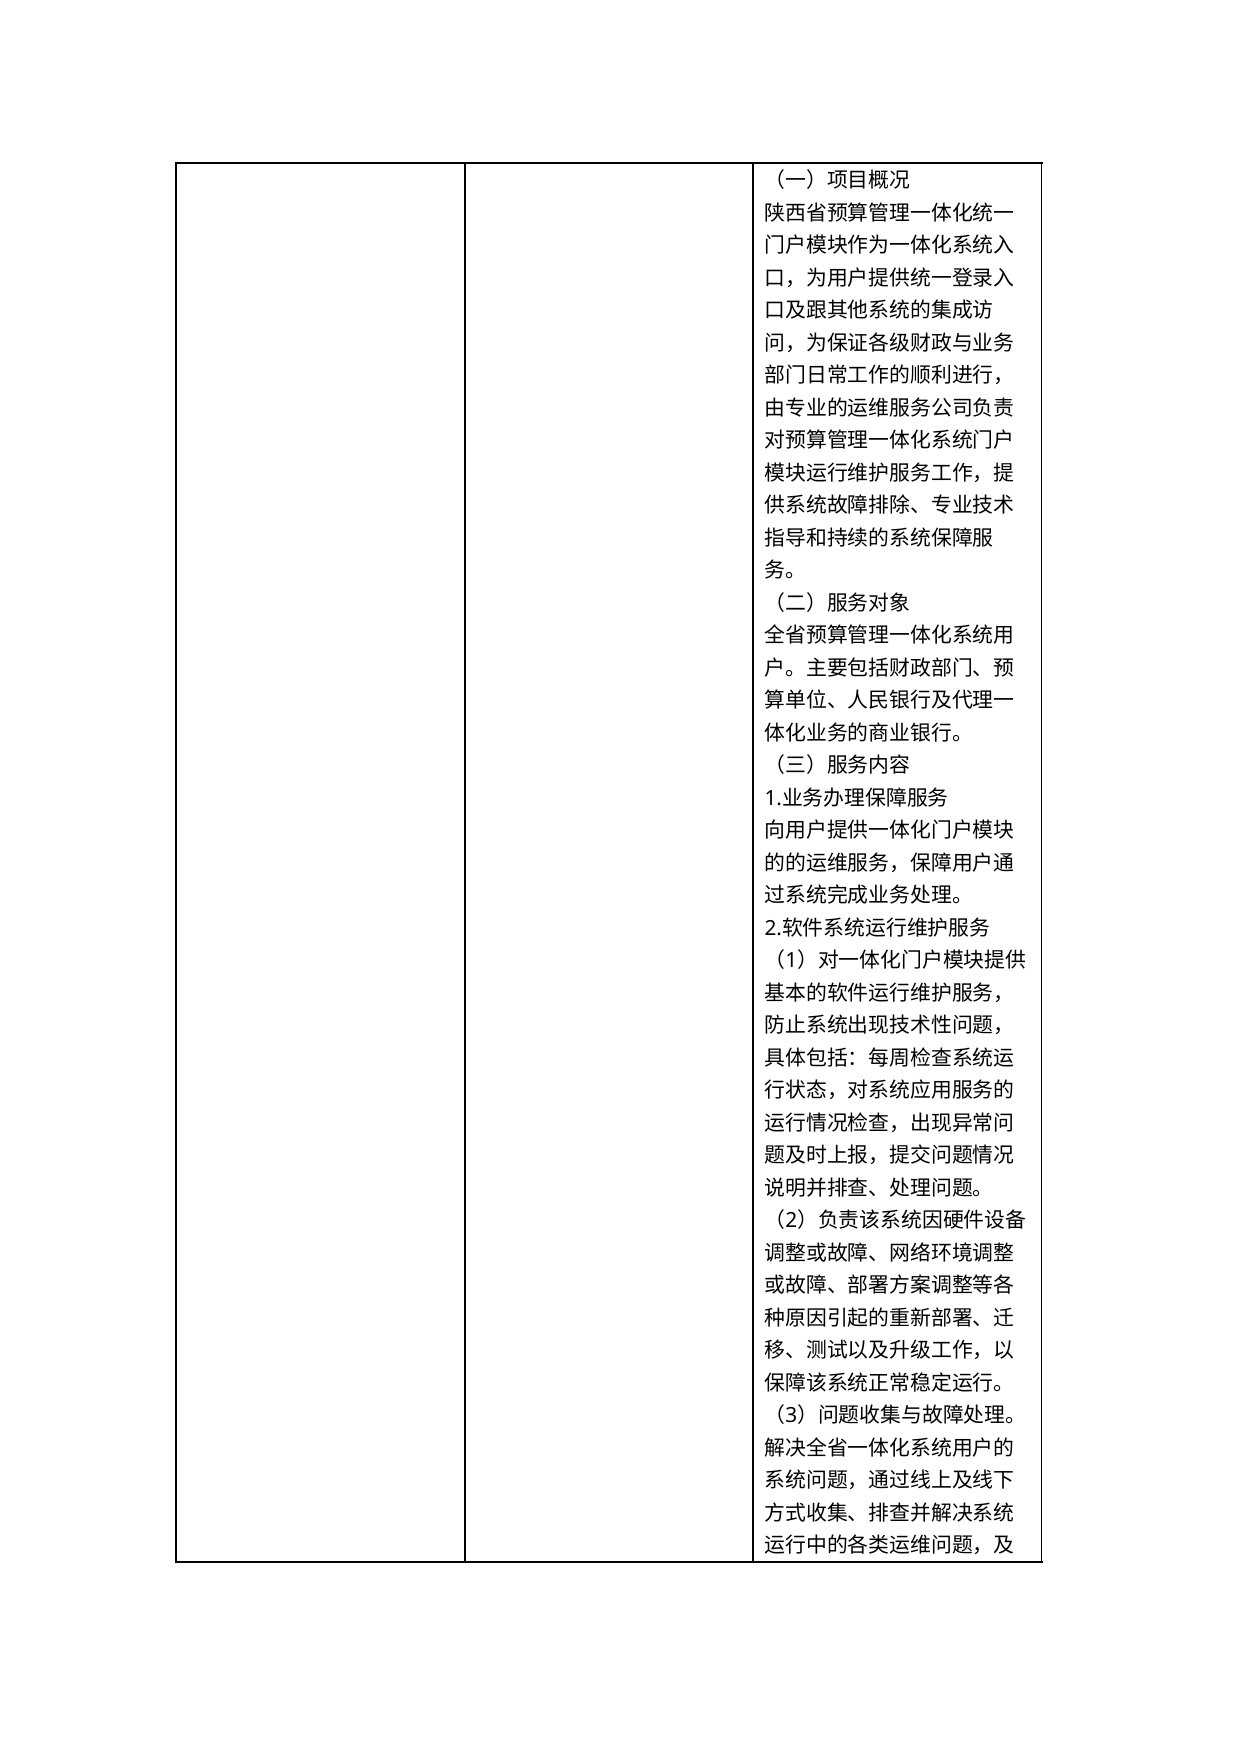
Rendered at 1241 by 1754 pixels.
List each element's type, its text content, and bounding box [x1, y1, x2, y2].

table_cell 1 [177, 164, 464, 1561]
table_cell [466, 164, 752, 1561]
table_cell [754, 164, 1041, 1561]
